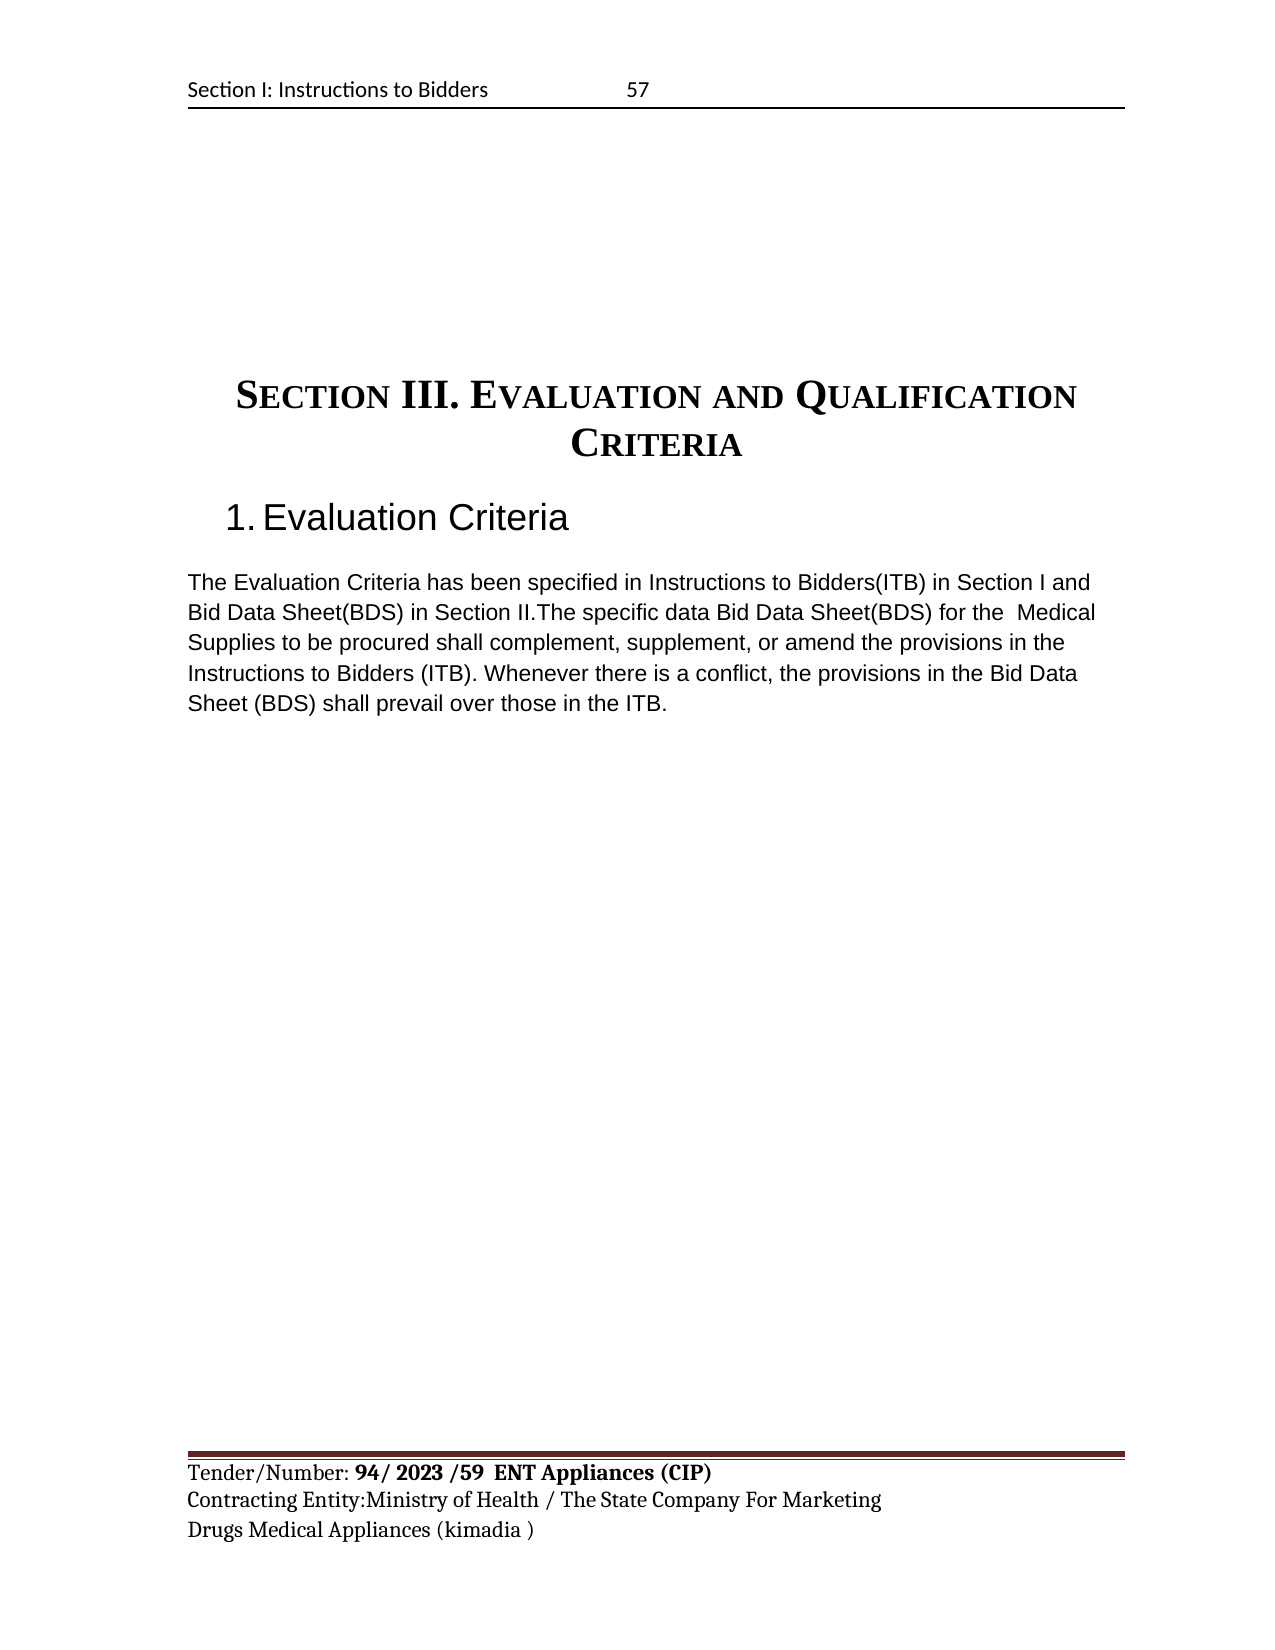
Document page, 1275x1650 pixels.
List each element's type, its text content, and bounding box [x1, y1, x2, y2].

list Evaluation Criteria [225, 496, 1125, 539]
text The Evaluation Criteria has been specified in Instructions to Bidders(ITB) in Section I and Bid Data Sheet(BDS) in Section II.The specific data Bid Data Sheet(BDS) for the Medical Supplies to be procured shall complement, supplement, or amend the provisions in the Instructions to Bidders (ITB). Whenever there is a conflict, the provisions in the Bid Data Sheet (BDS) shall prevail over those in the ITB. [187, 569, 1125, 716]
subtitle Section III. Evaluation and Qualification Criteria [187, 369, 1125, 465]
